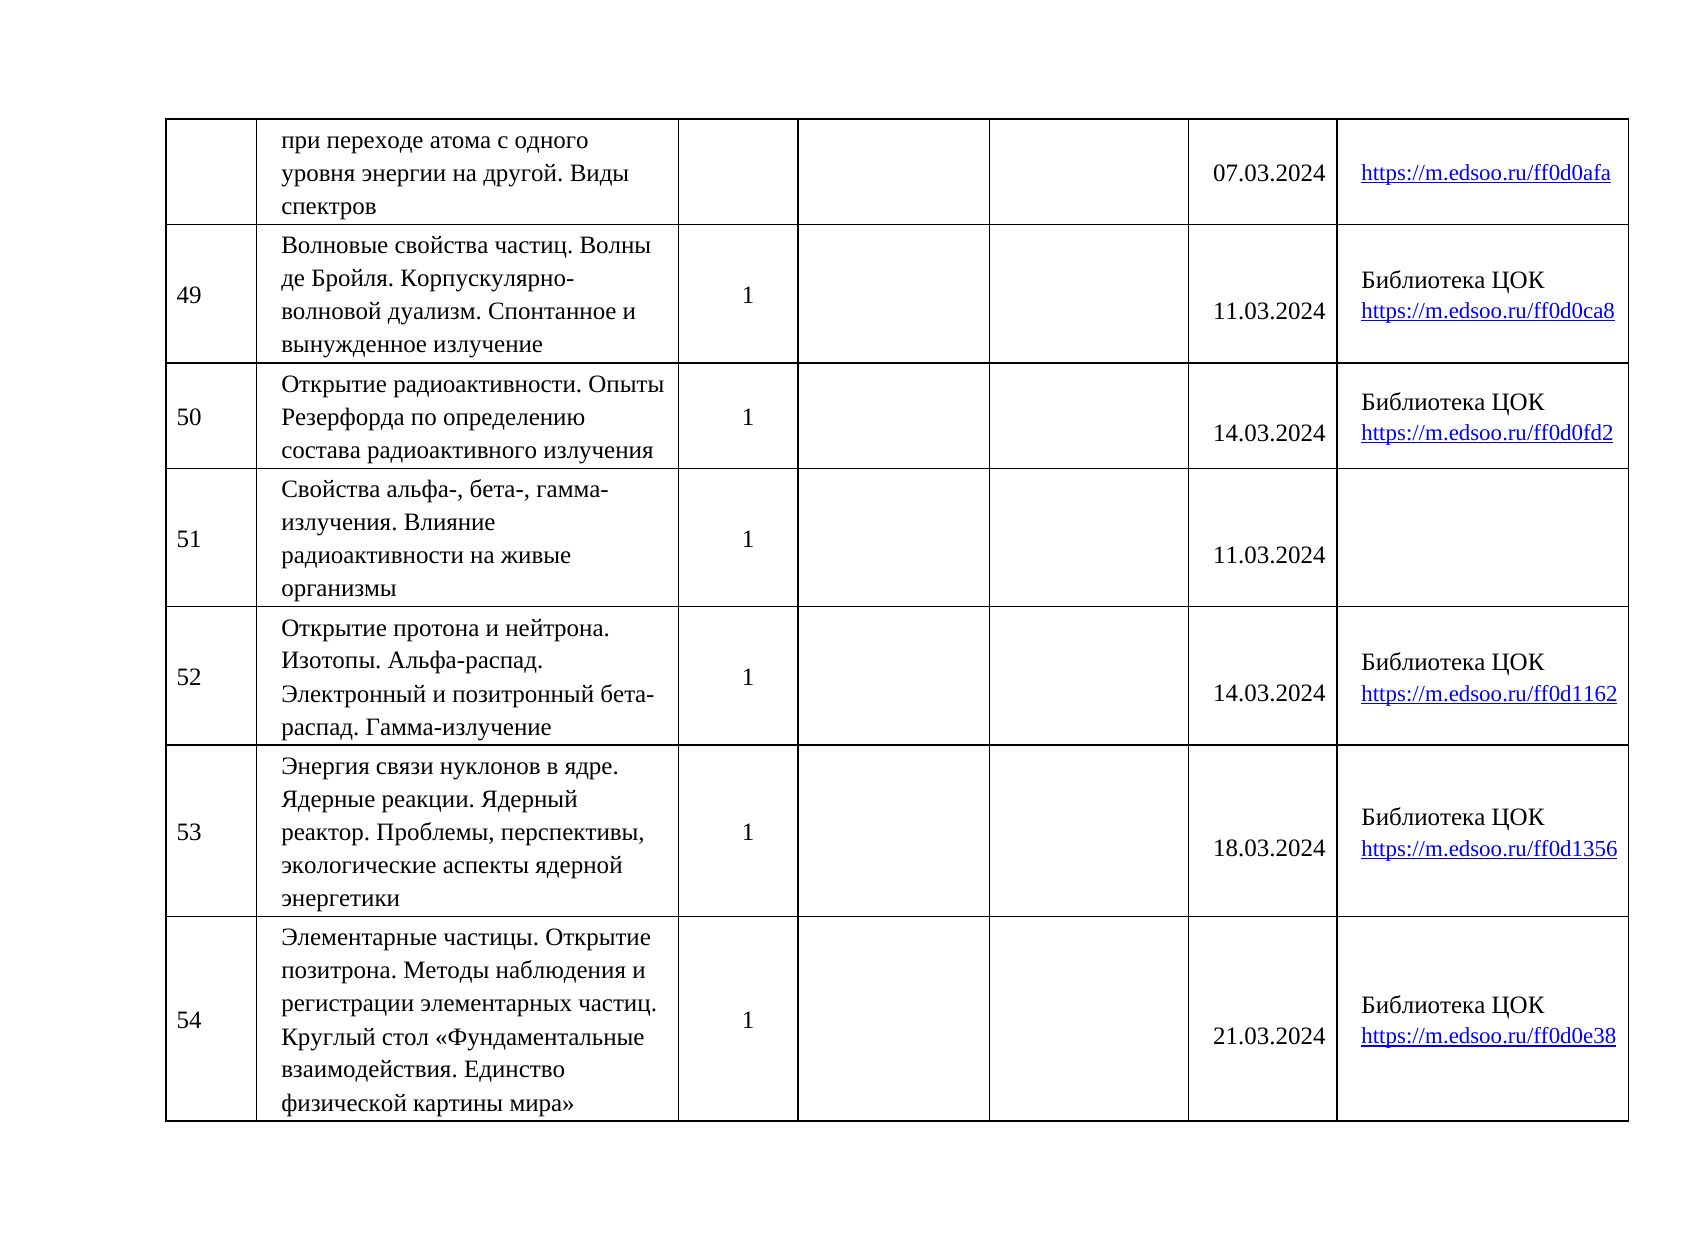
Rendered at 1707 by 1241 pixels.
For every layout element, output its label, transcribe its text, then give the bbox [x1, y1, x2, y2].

table_cell Открытие протона и нейтрона. Изотопы. Альфа-распад. Электронный и позитронный бета-распад. Гамма-излучение [257, 607, 678, 744]
table_cell Библиотека ЦОК https://m.edsoo.ru/ff0d1162 [1338, 607, 1628, 744]
table_cell 1 [679, 746, 797, 916]
table_cell [990, 607, 1188, 744]
table_cell 14.03.2024 [1189, 607, 1336, 744]
table_cell 53 [167, 746, 256, 916]
table_cell [799, 364, 989, 467]
table_cell 1 [679, 607, 797, 744]
table_cell [799, 917, 989, 1120]
table_cell 18.03.2024 [1189, 746, 1336, 916]
table_cell Открытие радиоактивности. Опыты Резерфорда по определению состава радиоактивного излучения [257, 364, 678, 467]
table_cell 1 [679, 469, 797, 606]
table_cell 48 [167, 120, 256, 223]
table_cell 52 [167, 607, 256, 744]
table_cell [1338, 469, 1628, 606]
table_cell 1 [679, 225, 797, 362]
table_cell [799, 746, 989, 916]
table_cell [990, 225, 1188, 362]
table_cell [990, 120, 1188, 223]
table_cell 54 [167, 917, 256, 1120]
table_cell Библиотека ЦОК https://m.edsoo.ru/ff0d1356 [1338, 746, 1628, 916]
table_cell [990, 469, 1188, 606]
table_cell 11.03.2024 [1189, 469, 1336, 606]
table_cell Библиотека ЦОК https://m.edsoo.ru/ff0d0fd2 [1338, 364, 1628, 467]
table_cell Свойства альфа-, бета-, гамма-излучения. Влияние радиоактивности на живые организмы [257, 469, 678, 606]
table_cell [257, 120, 678, 223]
table_cell 51 [167, 469, 256, 606]
table_cell Волновые свойства частиц. Волны де Бройля. Корпускулярно-волновой дуализм. Спонтанное и вынужденное излучение [257, 225, 678, 362]
table_cell [990, 364, 1188, 467]
table_cell Энергия связи нуклонов в ядре. Ядерные реакции. Ядерный реактор. Проблемы, перспективы, экологические аспекты ядерной энергетики [257, 746, 678, 916]
table_cell 49 [167, 225, 256, 362]
table_cell 14.03.2024 [1189, 364, 1336, 467]
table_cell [1338, 120, 1628, 223]
table_cell Библиотека ЦОК https://m.edsoo.ru/ff0d0e38 [1338, 917, 1628, 1120]
table_cell 11.03.2024 [1189, 225, 1336, 362]
table_cell 21.03.2024 [1189, 917, 1336, 1120]
table_cell [990, 917, 1188, 1120]
table_cell [799, 120, 989, 223]
table_cell [799, 225, 989, 362]
table_cell [799, 469, 989, 606]
table_cell [799, 607, 989, 744]
table_cell 1 [679, 364, 797, 467]
table_cell 1 [679, 120, 797, 223]
table_cell 50 [167, 364, 256, 467]
table_cell Элементарные частицы. Открытие позитрона. Методы наблюдения и регистрации элементарных частиц. Круглый стол «Фундаментальные взаимодействия. Единство физической картины мира» [257, 917, 678, 1120]
table_cell 07.03.2024 [1189, 120, 1336, 223]
table_cell 1 [679, 917, 797, 1120]
table_cell Библиотека ЦОК https://m.edsoo.ru/ff0d0ca8 [1338, 225, 1628, 362]
table_cell [990, 746, 1188, 916]
